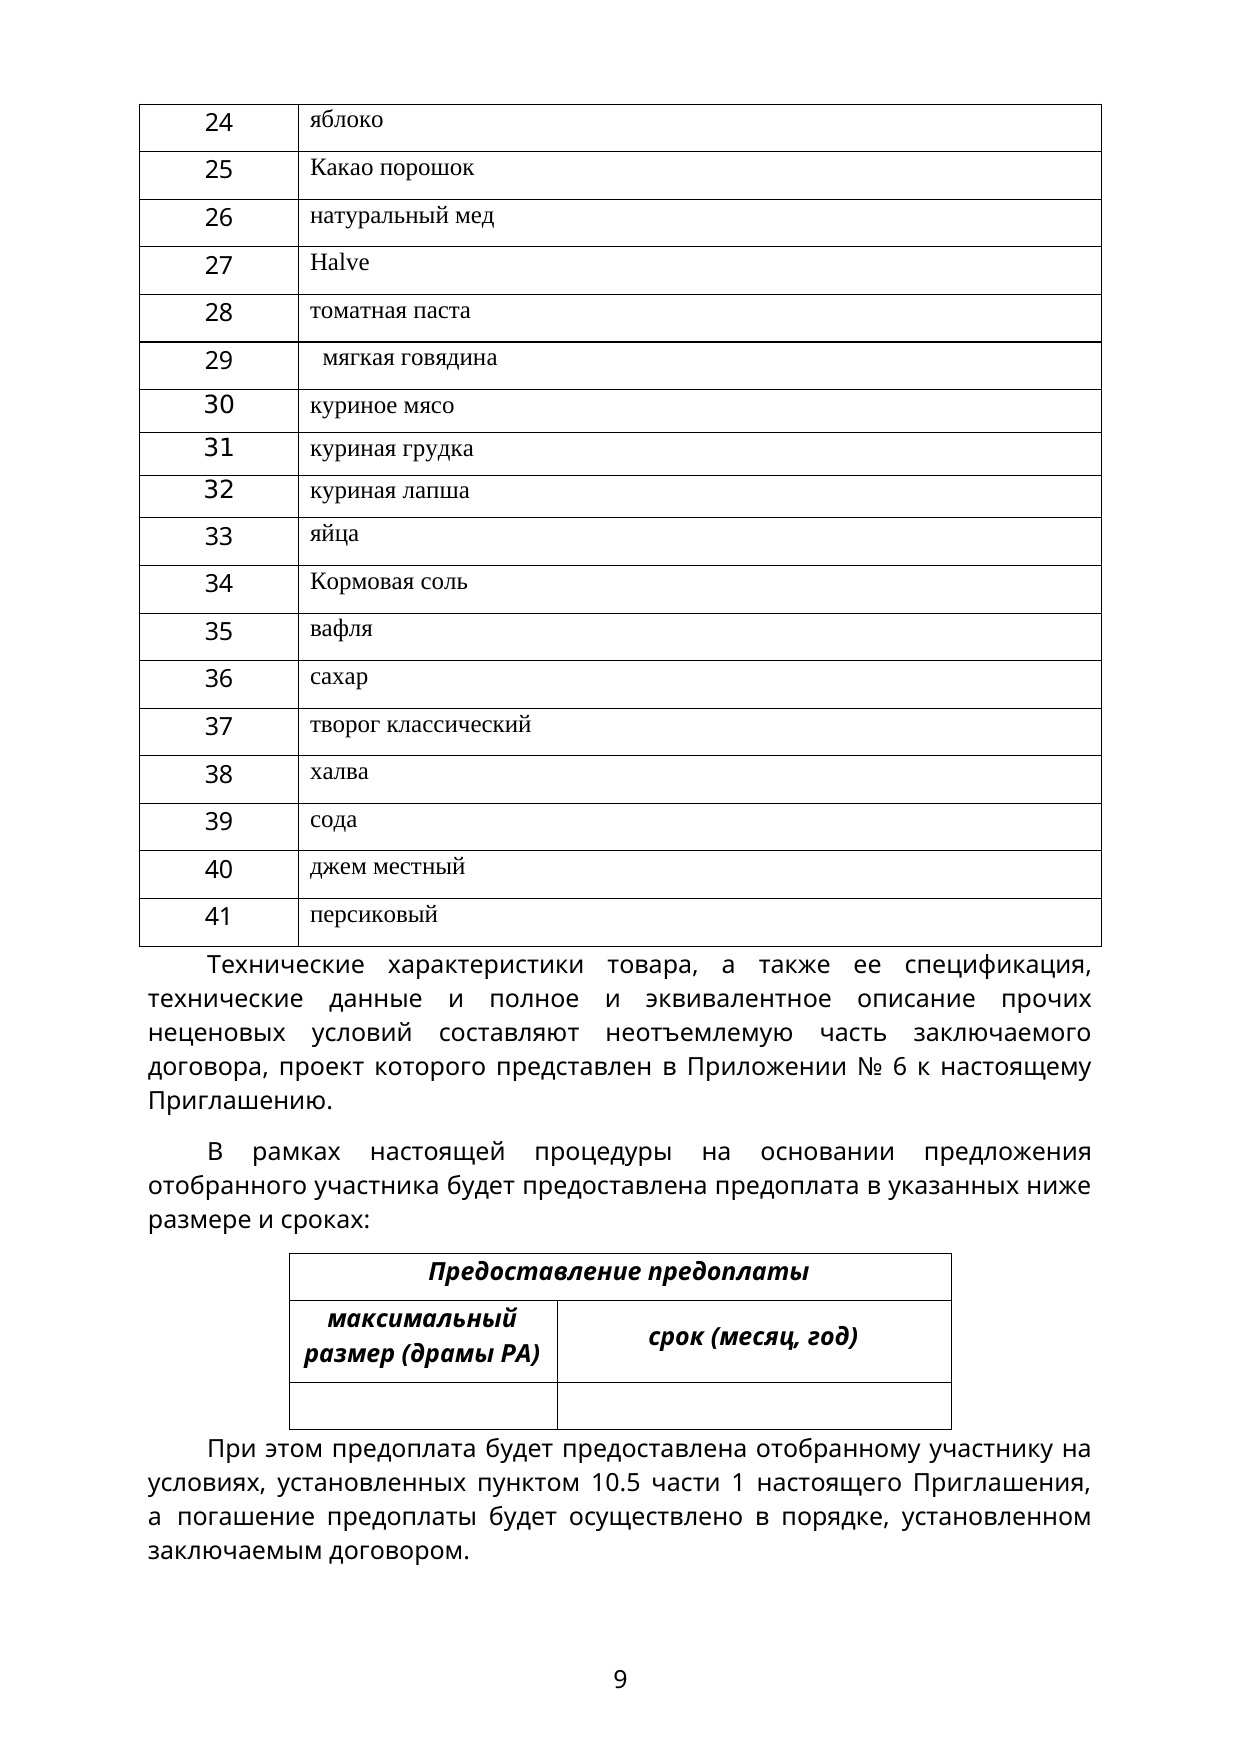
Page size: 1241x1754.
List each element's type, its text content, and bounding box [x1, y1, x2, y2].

text Технические характеристики товара, а также ее спецификация, технические данные и полное и эквивалентное описание прочих неценовых условий составляют неотъемлемую часть заключаемого договора, проект которого представлен в Приложении № 6 к настоящему Приглашению. [148, 947, 1092, 1117]
table_cell Halve [299, 247, 1101, 294]
table_cell 33 [140, 518, 298, 565]
table_cell 29 [140, 343, 298, 389]
table_cell томатная паста [299, 295, 1101, 341]
table_cell срок (месяц, год) [558, 1301, 951, 1382]
table_cell халва [299, 756, 1101, 803]
table_cell мягкая говядина [299, 343, 1101, 389]
table_cell 35 [140, 614, 298, 660]
table_cell 40 [140, 851, 298, 898]
table_cell 26 [140, 200, 298, 246]
table_cell яблоко [299, 105, 1101, 151]
table_cell 27 [140, 247, 298, 294]
table_cell 31 [140, 433, 298, 474]
table_cell максимальный размер (драмы РА) [290, 1301, 557, 1382]
table_cell сахар [299, 661, 1101, 708]
table_cell натуральный мед [299, 200, 1101, 246]
table_cell персиковый [299, 899, 1101, 946]
table_cell яйца [299, 518, 1101, 565]
table_cell [558, 1383, 951, 1429]
table_cell Какао порошок [299, 152, 1101, 199]
table_header Предоставление предоплаты [290, 1254, 951, 1300]
table_cell 24 [140, 105, 298, 151]
table_cell 25 [140, 152, 298, 199]
table_cell 41 [140, 899, 298, 946]
text При этом предоплата будет предоставлена отобранному участнику на условиях, установленных пунктом 10.5 части 1 настоящего Приглашения, а погашение предоплаты будет осуществлено в порядке, установленном заключаемым договором. [148, 1430, 1092, 1567]
table_cell 32 [140, 476, 298, 517]
table_cell [290, 1383, 557, 1429]
table_cell Кормовая соль [299, 566, 1101, 612]
text В рамках настоящей процедуры на основании предложения отобранного участника будет предоставлена предоплата в указанных ниже размере и сроках: [148, 1134, 1092, 1236]
table_cell джем местный [299, 851, 1101, 898]
table_cell 38 [140, 756, 298, 803]
table_cell куриная лапша [299, 476, 1101, 517]
table_cell куриная грудка [299, 433, 1101, 474]
table_cell 28 [140, 295, 298, 341]
table_cell 39 [140, 804, 298, 850]
table_cell вафля [299, 614, 1101, 660]
table_cell сода [299, 804, 1101, 850]
table_cell куриное мясо [299, 390, 1101, 432]
table_cell 30 [140, 390, 298, 432]
table_cell творог классический [299, 709, 1101, 755]
table_cell 36 [140, 661, 298, 708]
table_cell 37 [140, 709, 298, 755]
table_cell 34 [140, 566, 298, 612]
